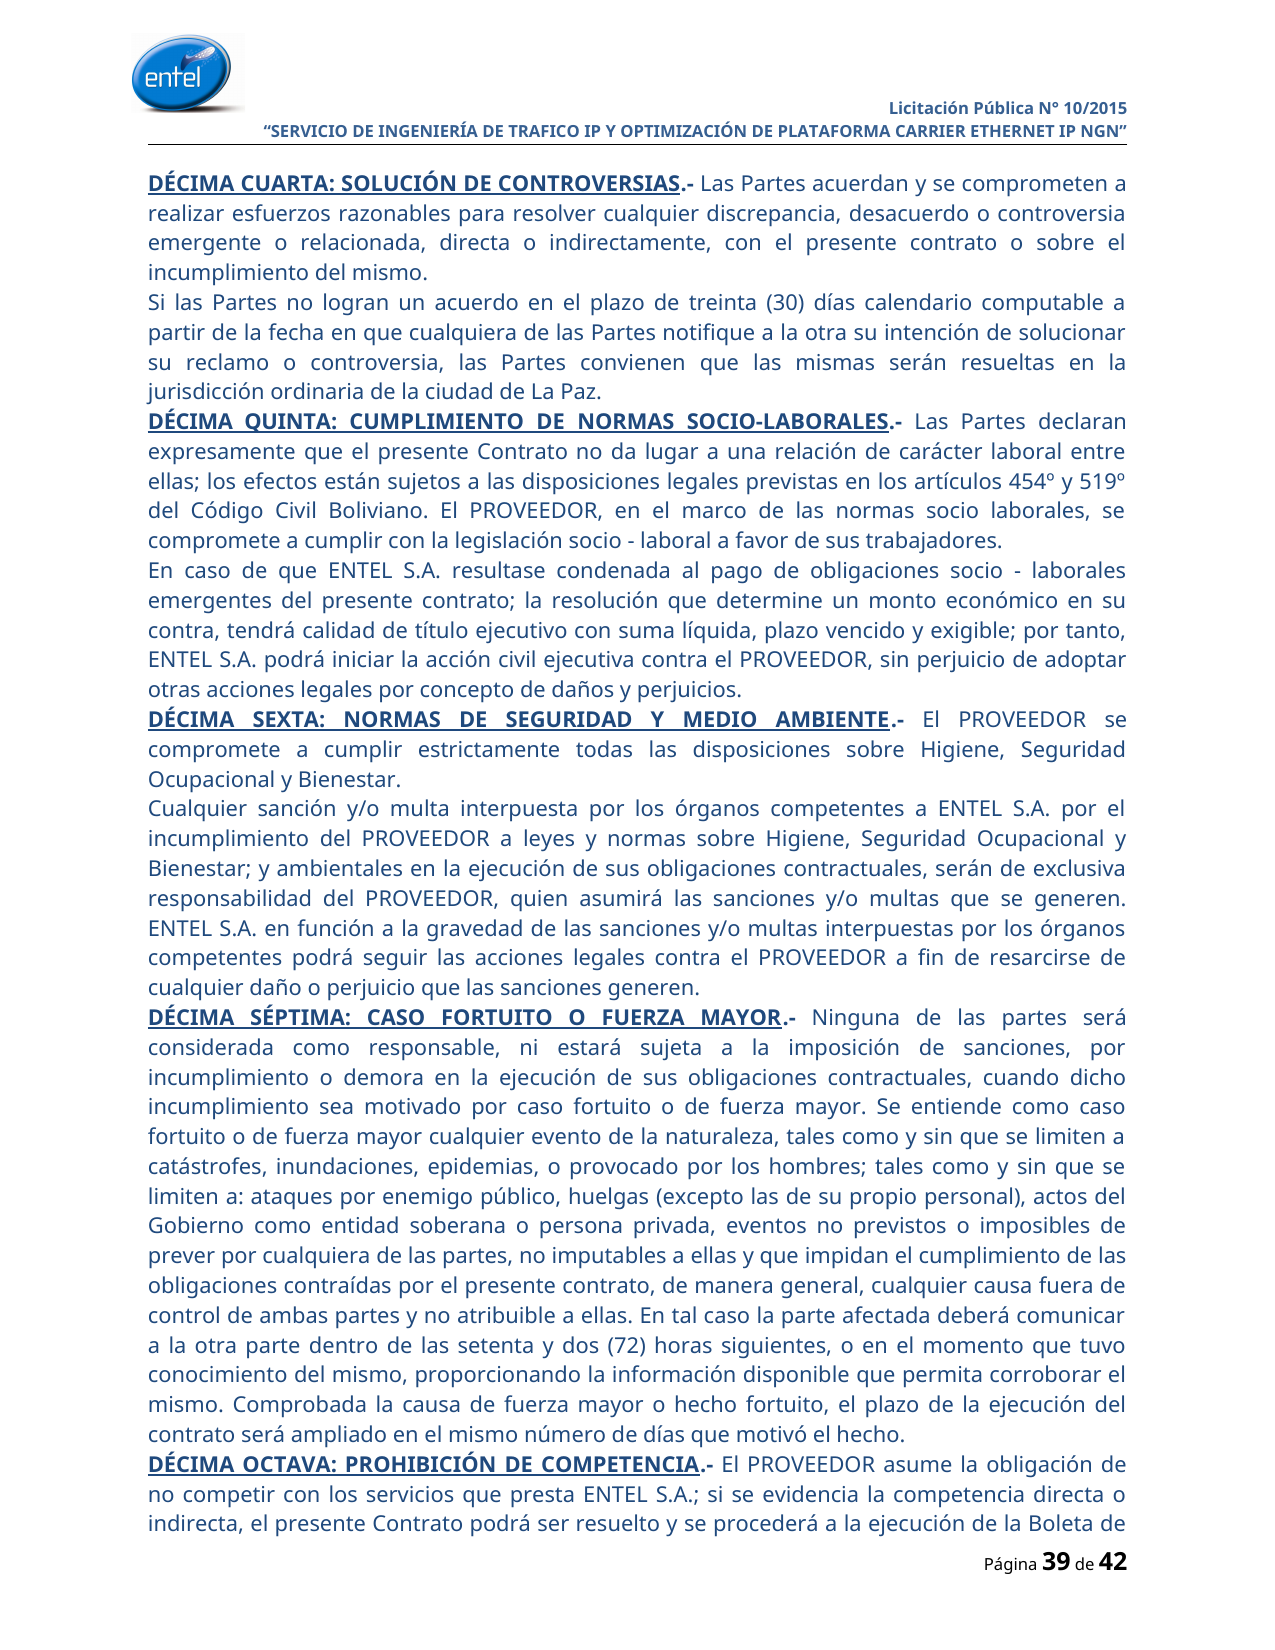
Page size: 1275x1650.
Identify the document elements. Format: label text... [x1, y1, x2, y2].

text DÉCIMA CUARTA: SOLUCIÓN DE CONTROVERSIAS.- Las Partes acuerdan y se comprometen a realizar esfuerzos razonables para resolver cualquier discrepancia, desacuerdo o controversia emergente o relacionada, directa o indirectamente, con el presente contrato o sobre el incumplimiento del mismo. [148, 168, 1127, 287]
text DÉCIMA QUINTA: CUMPLIMIENTO DE NORMAS SOCIO-LABORALES.- Las Partes declaran expresamente que el presente Contrato no da lugar a una relación de carácter laboral entre ellas; los efectos están sujetos a las disposiciones legales previstas en los artículos 454º y 519º del Código Civil Boliviano. El PROVEEDOR, en el marco de las normas socio laborales, se compromete a cumplir con la legislación socio - laboral a favor de sus trabajadores. [148, 406, 1127, 555]
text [148, 1449, 1127, 1538]
text DÉCIMA SÉPTIMA: CASO FORTUITO O FUERZA MAYOR.- Ninguna de las partes será considerada como responsable, ni estará sujeta a la imposición de sanciones, por incumplimiento o demora en la ejecución de sus obligaciones contractuales, cuando dicho incumplimiento sea motivado por caso fortuito o de fuerza mayor. Se entiende como caso fortuito o de fuerza mayor cualquier evento de la naturaleza, tales como y sin que se limiten a catástrofes, inundaciones, epidemias, o provocado por los hombres; tales como y sin que se limiten a: ataques por enemigo público, huelgas (excepto las de su propio personal), actos del Gobierno como entidad soberana o persona privada, eventos no previstos o imposibles de prever por cualquiera de las partes, no imputables a ellas y que impidan el cumplimiento de las obligaciones contraídas por el presente contrato, de manera general, cualquier causa fuera de control de ambas partes y no atribuible a ellas. En tal caso la parte afectada deberá comunicar a la otra parte dentro de las setenta y dos (72) horas siguientes, o en el momento que tuvo conocimiento del mismo, proporcionando la información disponible que permita corroborar el mismo. Comprobada la causa de fuerza mayor o hecho fortuito, el plazo de la ejecución del contrato será ampliado en el mismo número de días que motivó el hecho. [148, 1002, 1127, 1449]
text Cualquier sanción y/o multa interpuesta por los órganos competentes a ENTEL S.A. por el incumplimiento del PROVEEDOR a leyes y normas sobre Higiene, Seguridad Ocupacional y Bienestar; y ambientales en la ejecución de sus obligaciones contractuales, serán de exclusiva responsabilidad del PROVEEDOR, quien asumirá las sanciones y/o multas que se generen. ENTEL S.A. en función a la gravedad de las sanciones y/o multas interpuestas por los órganos competentes podrá seguir las acciones legales contra el PROVEEDOR a fin de resarcirse de cualquier daño o perjuicio que las sanciones generen. [148, 793, 1127, 1002]
text En caso de que ENTEL S.A. resultase condenada al pago de obligaciones socio - laborales emergentes del presente contrato; la resolución que determine un monto económico en su contra, tendrá calidad de título ejecutivo con suma líquida, plazo vencido y exigible; por tanto, ENTEL S.A. podrá iniciar la acción civil ejecutiva contra el PROVEEDOR, sin perjuicio de adoptar otras acciones legales por concepto de daños y perjuicios. [148, 555, 1127, 704]
text DÉCIMA SEXTA: NORMAS DE SEGURIDAD Y MEDIO AMBIENTE.- El PROVEEDOR se compromete a cumplir estrictamente todas las disposiciones sobre Higiene, Seguridad Ocupacional y Bienestar. [148, 704, 1127, 793]
picture [131, 33, 246, 113]
text Si las Partes no logran un acuerdo en el plazo de treinta (30) días calendario computable a partir de la fecha en que cualquiera de las Partes notifique a la otra su intención de solucionar su reclamo o controversia, las Partes convienen que las mismas serán resueltas en la jurisdicción ordinaria de la ciudad de La Paz. [148, 287, 1127, 406]
